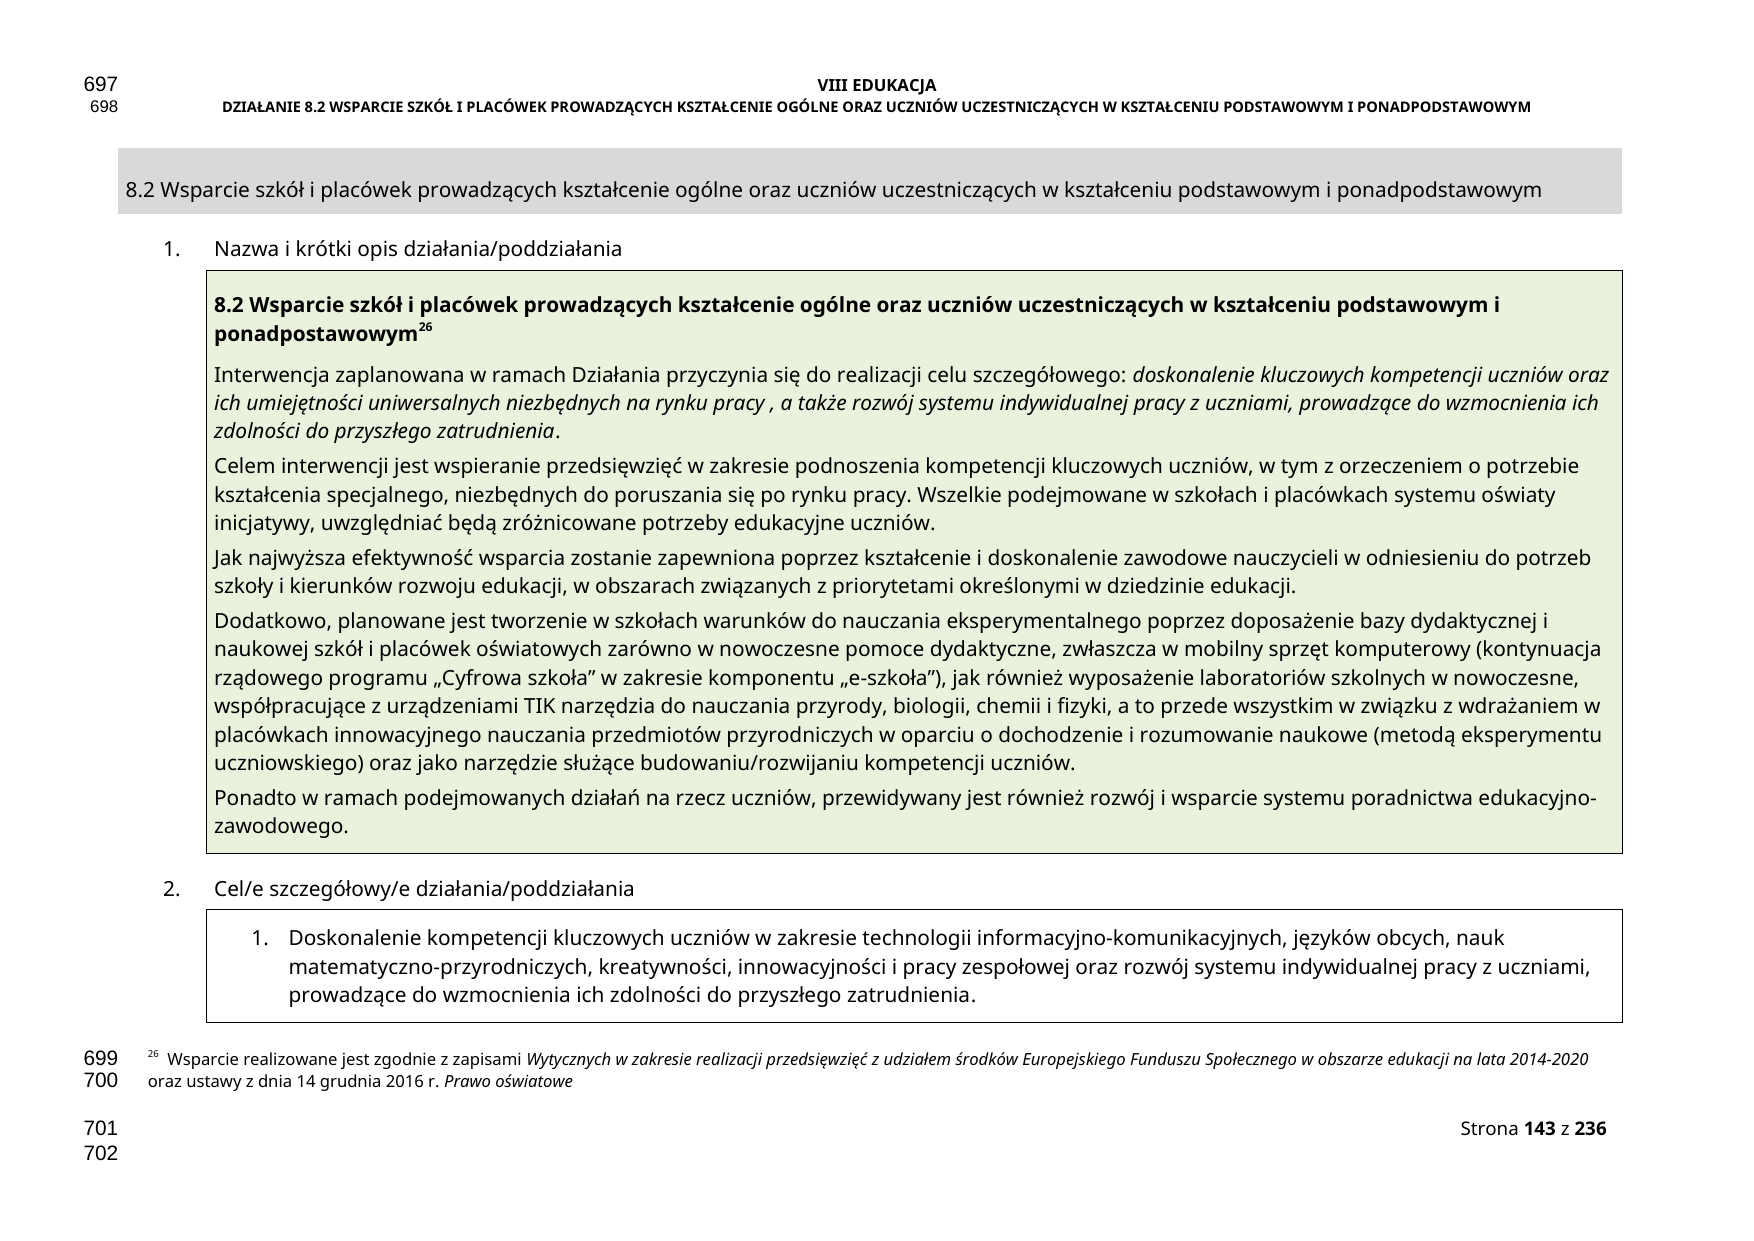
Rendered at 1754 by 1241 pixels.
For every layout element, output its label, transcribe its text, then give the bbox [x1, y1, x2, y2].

table_cell [118, 215, 207, 853]
table_header 8.2 Wsparcie szkół i placówek prowadzących kształcenie ogólne oraz uczniów uczestniczących w kształceniu podstawowym i ponadpodstawowym [118, 148, 1622, 214]
table_cell Cel/e szczegółowy/e działania/poddziałania [207, 854, 1622, 909]
table_cell Nazwa i krótki opis działania/poddziałania [207, 215, 1622, 270]
table_cell [118, 853, 207, 1022]
table_cell Doskonalenie kompetencji kluczowych uczniów w zakresie technologii informacyjno-komunikacyjnych, języków obcych, nauk matematyczno-przyrodniczych, kreatywności, innowacyjności i pracy zespołowej oraz rozwój systemu indywidualnej pracy z uczniami, prowadzące do wzmocnienia ich zdolności do przyszłego zatrudnienia. [207, 910, 1622, 1022]
table_cell 8.2 Wsparcie szkół i placówek prowadzących kształcenie ogólne oraz uczniów uczestniczących w kształceniu podstawowym i ponadpostawowym Interwencja zaplanowana w ramach Działania przyczynia się do realizacji celu szczegółowego: doskonalenie kluczowych kompetencji uczniów oraz ich umiejętności uniwersalnych niezbędnych na rynku pracy , a także rozwój systemu indywidualnej pracy z uczniami, prowadzące do wzmocnienia ich zdolności do przyszłego zatrudnienia. Celem interwencji jest wspieranie przedsięwzięć w zakresie podnoszenia kompetencji kluczowych uczniów, w tym z orzeczeniem o potrzebie kształcenia specjalnego, niezbędnych do poruszania się po rynku pracy. Wszelkie podejmowane w szkołach i placówkach systemu oświaty inicjatywy, uwzględniać będą zróżnicowane potrzeby edukacyjne uczniów. Jak najwyższa efektywność wsparcia zostanie zapewniona poprzez kształcenie i doskonalenie zawodowe nauczycieli w odniesieniu do potrzeb szkoły i kierunków rozwoju edukacji, w obszarach związanych z priorytetami określonymi w dziedzinie edukacji. Dodatkowo, planowane jest tworzenie w szkołach warunków do nauczania eksperymentalnego poprzez doposażenie bazy dydaktycznej i naukowej szkół i placówek oświatowych zarówno w nowoczesne pomoce dydaktyczne, zwłaszcza w mobilny sprzęt komputerowy (kontynuacja rządowego programu „Cyfrowa szkoła” w zakresie komponentu „e-szkoła”), jak również wyposażenie laboratoriów szkolnych w nowoczesne, współpracujące z urządzeniami TIK narzędzia do nauczania przyrody, biologii, chemii i fizyki, a to przede wszystkim w związku z wdrażaniem w placówkach innowacyjnego nauczania przedmiotów przyrodniczych w oparciu o dochodzenie i rozumowanie naukowe (metodą eksperymentu uczniowskiego) oraz jako narzędzie służące budowaniu/rozwijaniu kompetencji uczniów. Ponadto w ramach podejmowanych działań na rzecz uczniów, przewidywany jest również rozwój i wsparcie systemu poradnictwa edukacyjno-zawodowego. [207, 271, 1622, 853]
